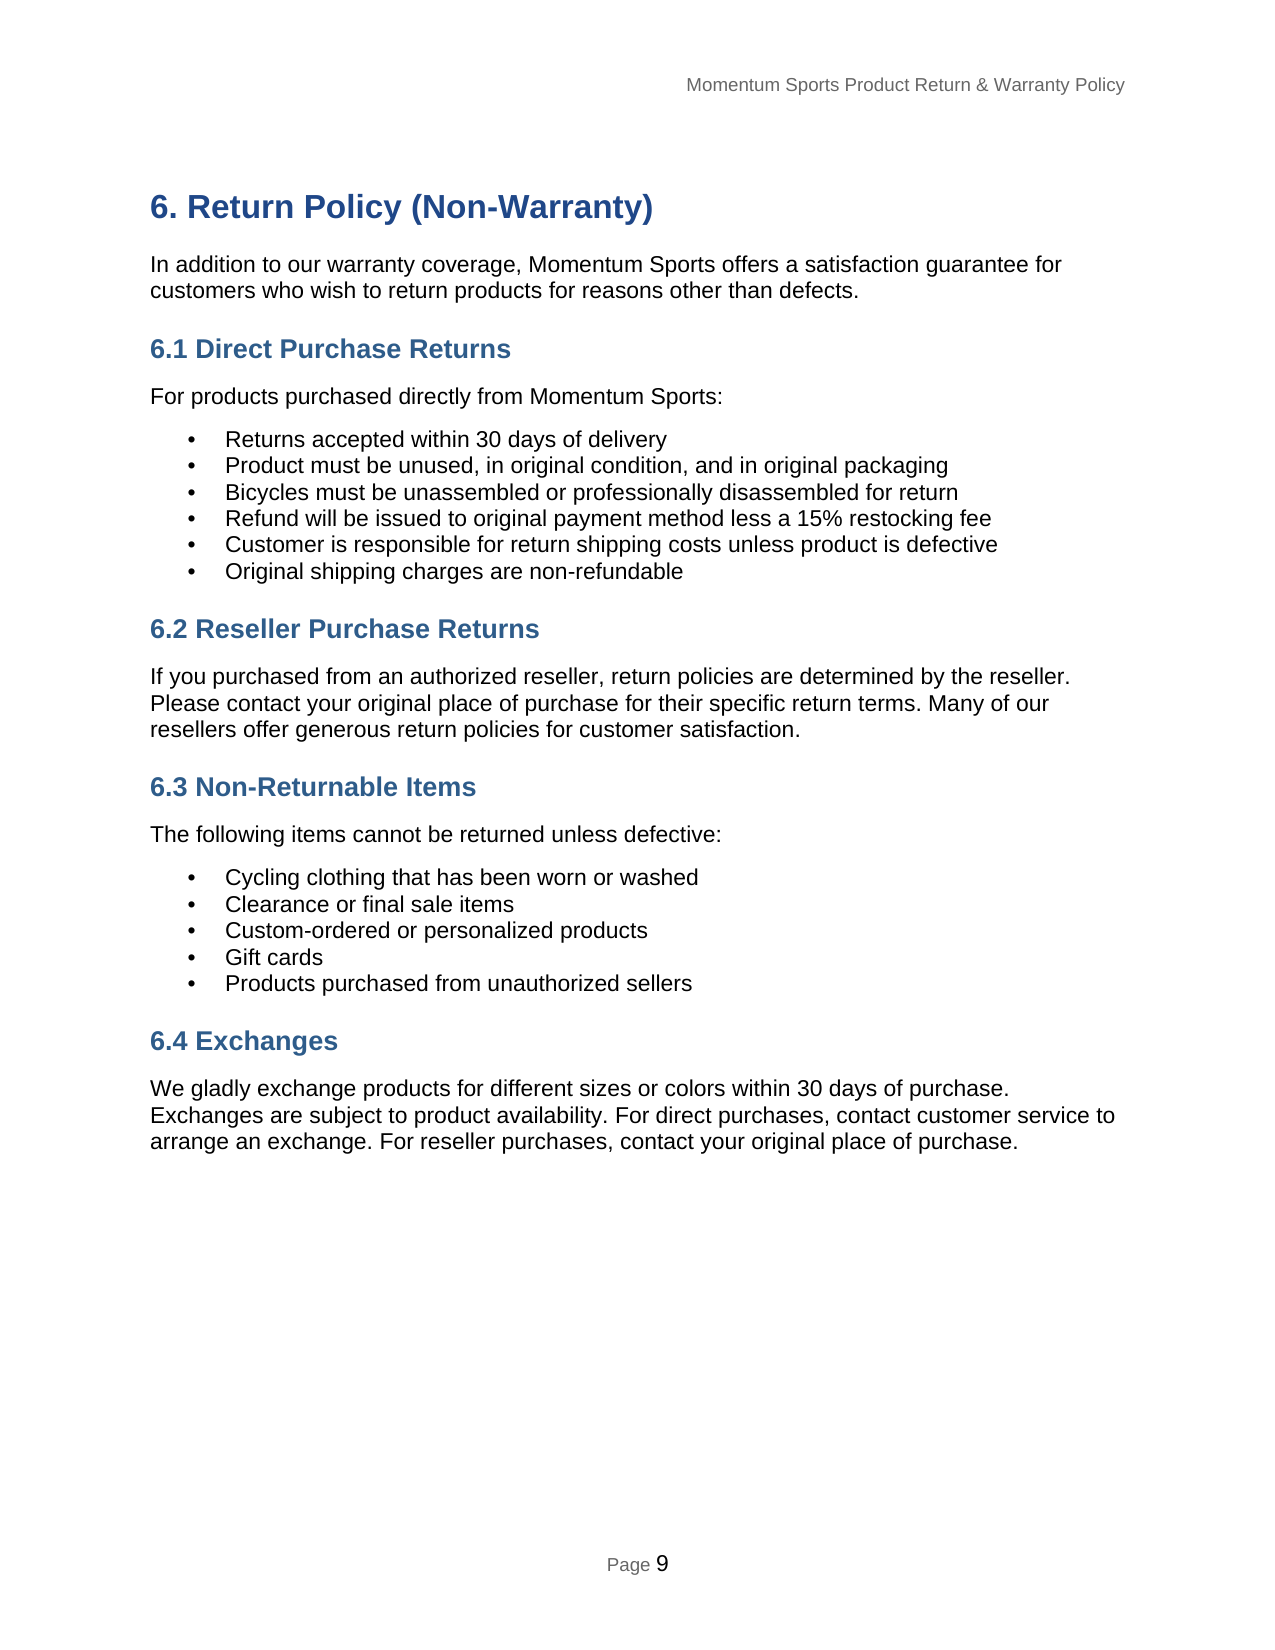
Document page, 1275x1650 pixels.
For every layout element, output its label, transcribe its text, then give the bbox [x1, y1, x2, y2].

list Refund will be issued to original payment method less a 15% restocking fee [187, 505, 1125, 531]
subtitle 6. Return Policy (Non-Warranty) [150, 187, 1125, 226]
list Bicycles must be unassembled or professionally disassembled for return [187, 478, 1125, 505]
subtitle 6.4 Exchanges [150, 1025, 1125, 1057]
list Customer is responsible for return shipping costs unless product is defective [187, 531, 1125, 558]
subtitle 6.3 Non-Returnable Items [150, 771, 1125, 803]
list Returns accepted within 30 days of delivery [187, 426, 1125, 452]
list Cycling clothing that has been worn or washed [187, 864, 1125, 891]
list Gift cards [187, 943, 1125, 970]
list Custom-ordered or personalized products [187, 917, 1125, 943]
list Products purchased from unauthorized sellers [187, 970, 1125, 996]
list Product must be unused, in original condition, and in original packaging [187, 452, 1125, 478]
text If you purchased from an authorized reseller, return policies are determined by the reseller. Please contact your original place of purchase for their specific return terms. Many of our resellers offer generous return policies for customer satisfaction. [150, 663, 1125, 742]
text We gladly exchange products for different sizes or colors within 30 days of purchase. Exchanges are subject to product availability. For direct purchases, contact customer service to arrange an exchange. For reseller purchases, contact your original place of purchase. [150, 1075, 1125, 1154]
list Original shipping charges are non-refundable [187, 558, 1125, 584]
list Clearance or final sale items [187, 891, 1125, 917]
text In addition to our warranty coverage, Momentum Sports offers a satisfaction guarantee for customers who wish to return products for reasons other than defects. [150, 251, 1125, 304]
text For products purchased directly from Momentum Sports: [150, 383, 1125, 409]
subtitle 6.2 Reseller Purchase Returns [150, 613, 1125, 644]
text The following items cannot be returned unless defective: [150, 821, 1125, 848]
subtitle 6.1 Direct Purchase Returns [150, 333, 1125, 364]
